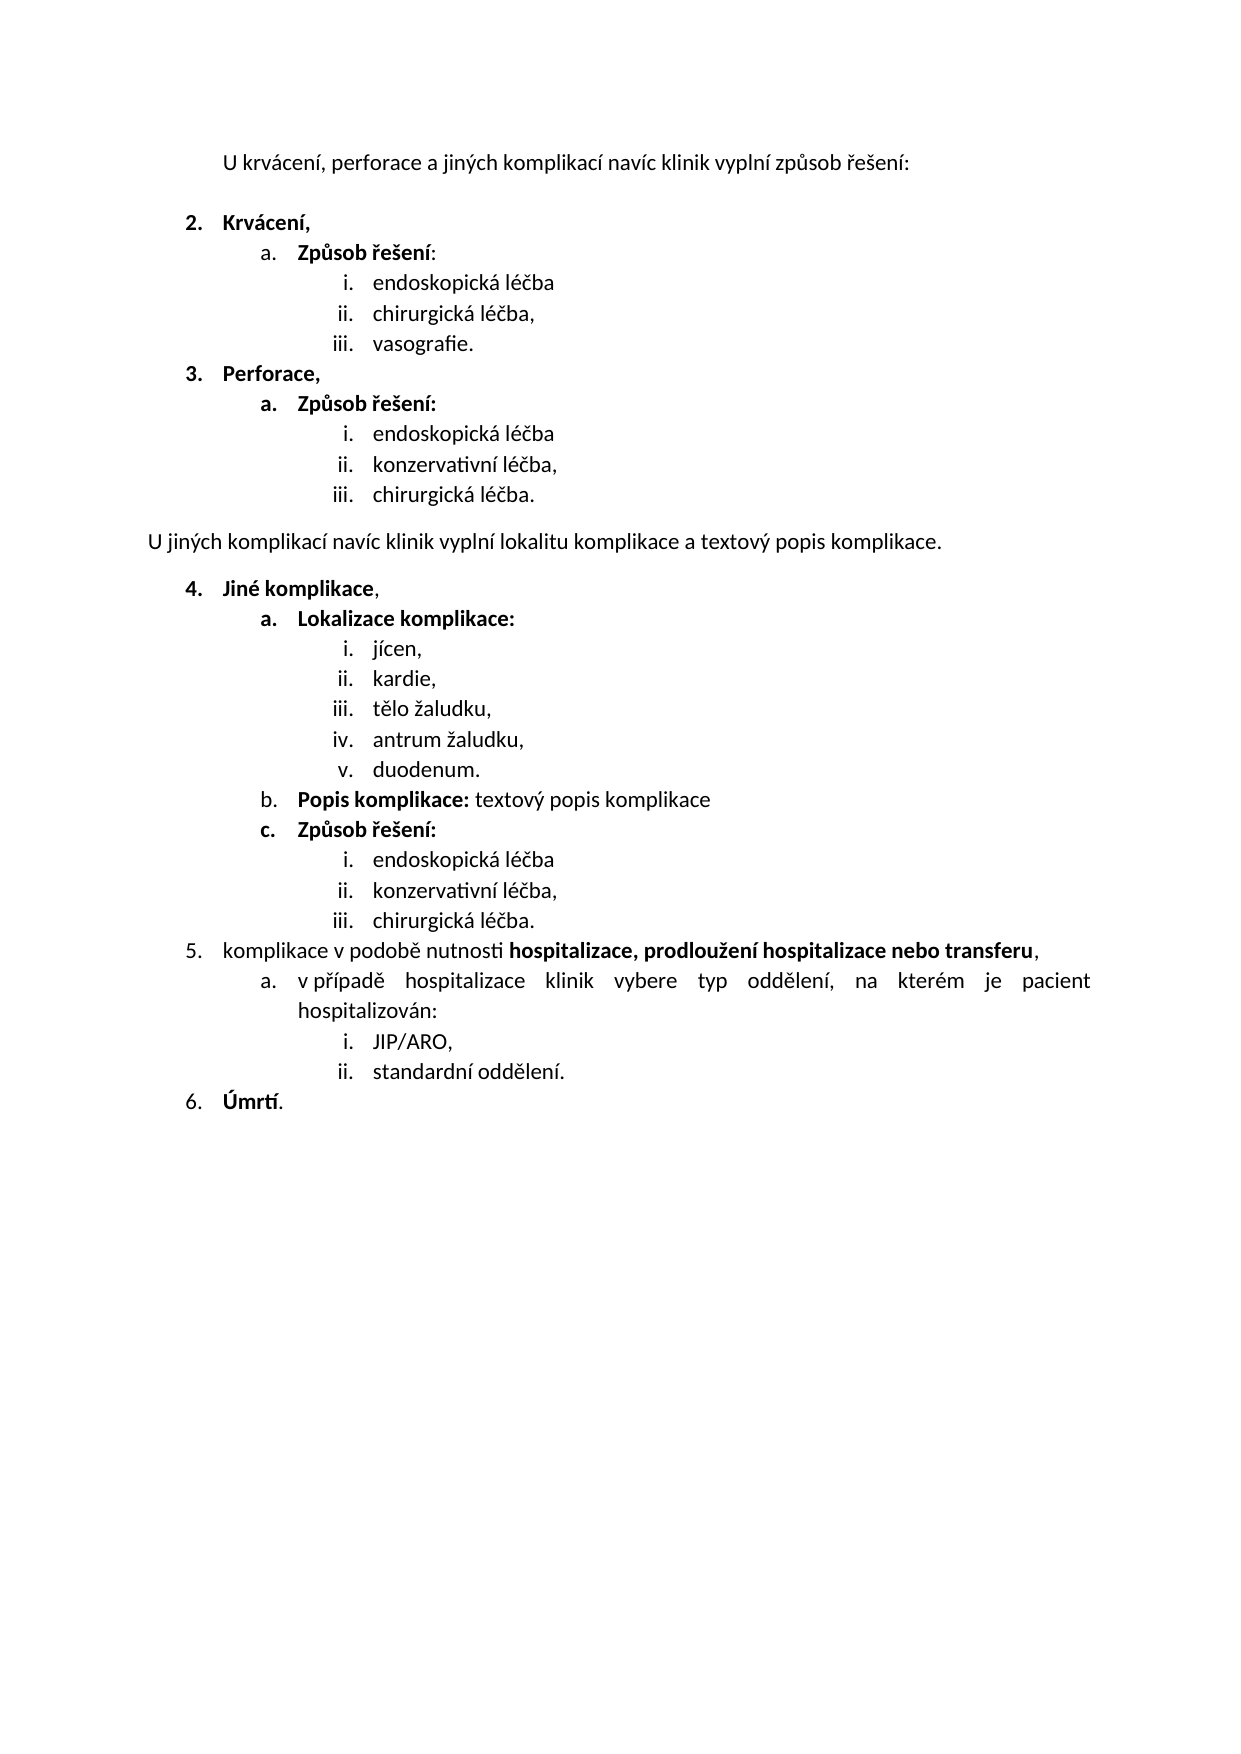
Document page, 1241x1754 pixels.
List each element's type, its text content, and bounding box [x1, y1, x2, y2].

list Způsob řešení: [260, 815, 1093, 843]
list Lokalizace komplikace: [260, 604, 1093, 632]
list chirurgická léčba, [354, 299, 1093, 327]
list duodenum. [354, 755, 1093, 783]
list endoskopická léčba [354, 268, 1093, 296]
list Jiné komplikace, [185, 574, 1093, 602]
list endoskopická léčba [354, 419, 1093, 447]
list kardie, [354, 664, 1093, 692]
list standardní oddělení. [354, 1057, 1093, 1085]
list Způsob řešení: [260, 389, 1093, 417]
list tělo žaludku, [354, 694, 1093, 722]
list endoskopická léčba [354, 846, 1093, 873]
list Způsob řešení: [260, 238, 1093, 266]
list U krvácení, perforace a jiných komplikací navíc klinik vyplní způsob řešení: [223, 148, 1093, 176]
list konzervativní léčba, [354, 876, 1093, 904]
list v případě hospitalizace klinik vybere typ oddělení, na kterém je pacient hospitalizován: [260, 966, 1093, 1024]
list komplikace v podobě nutnosti hospitalizace, prodloužení hospitalizace nebo transferu, [185, 936, 1093, 964]
list Úmrtí. [185, 1087, 1093, 1115]
list chirurgická léčba. [354, 906, 1093, 934]
list jícen, [354, 634, 1093, 662]
list chirurgická léčba. [354, 480, 1093, 508]
list Krvácení, [185, 208, 1093, 236]
list antrum žaludku, [354, 725, 1093, 753]
list konzervativní léčba, [354, 450, 1093, 478]
list vasografie. [354, 329, 1093, 357]
list Perforace, [185, 359, 1093, 387]
list JIP/ARO, [354, 1027, 1093, 1055]
text U jiných komplikací navíc klinik vyplní lokalitu komplikace a textový popis komplikace. [148, 527, 1093, 555]
list Popis komplikace: textový popis komplikace [260, 785, 1093, 813]
